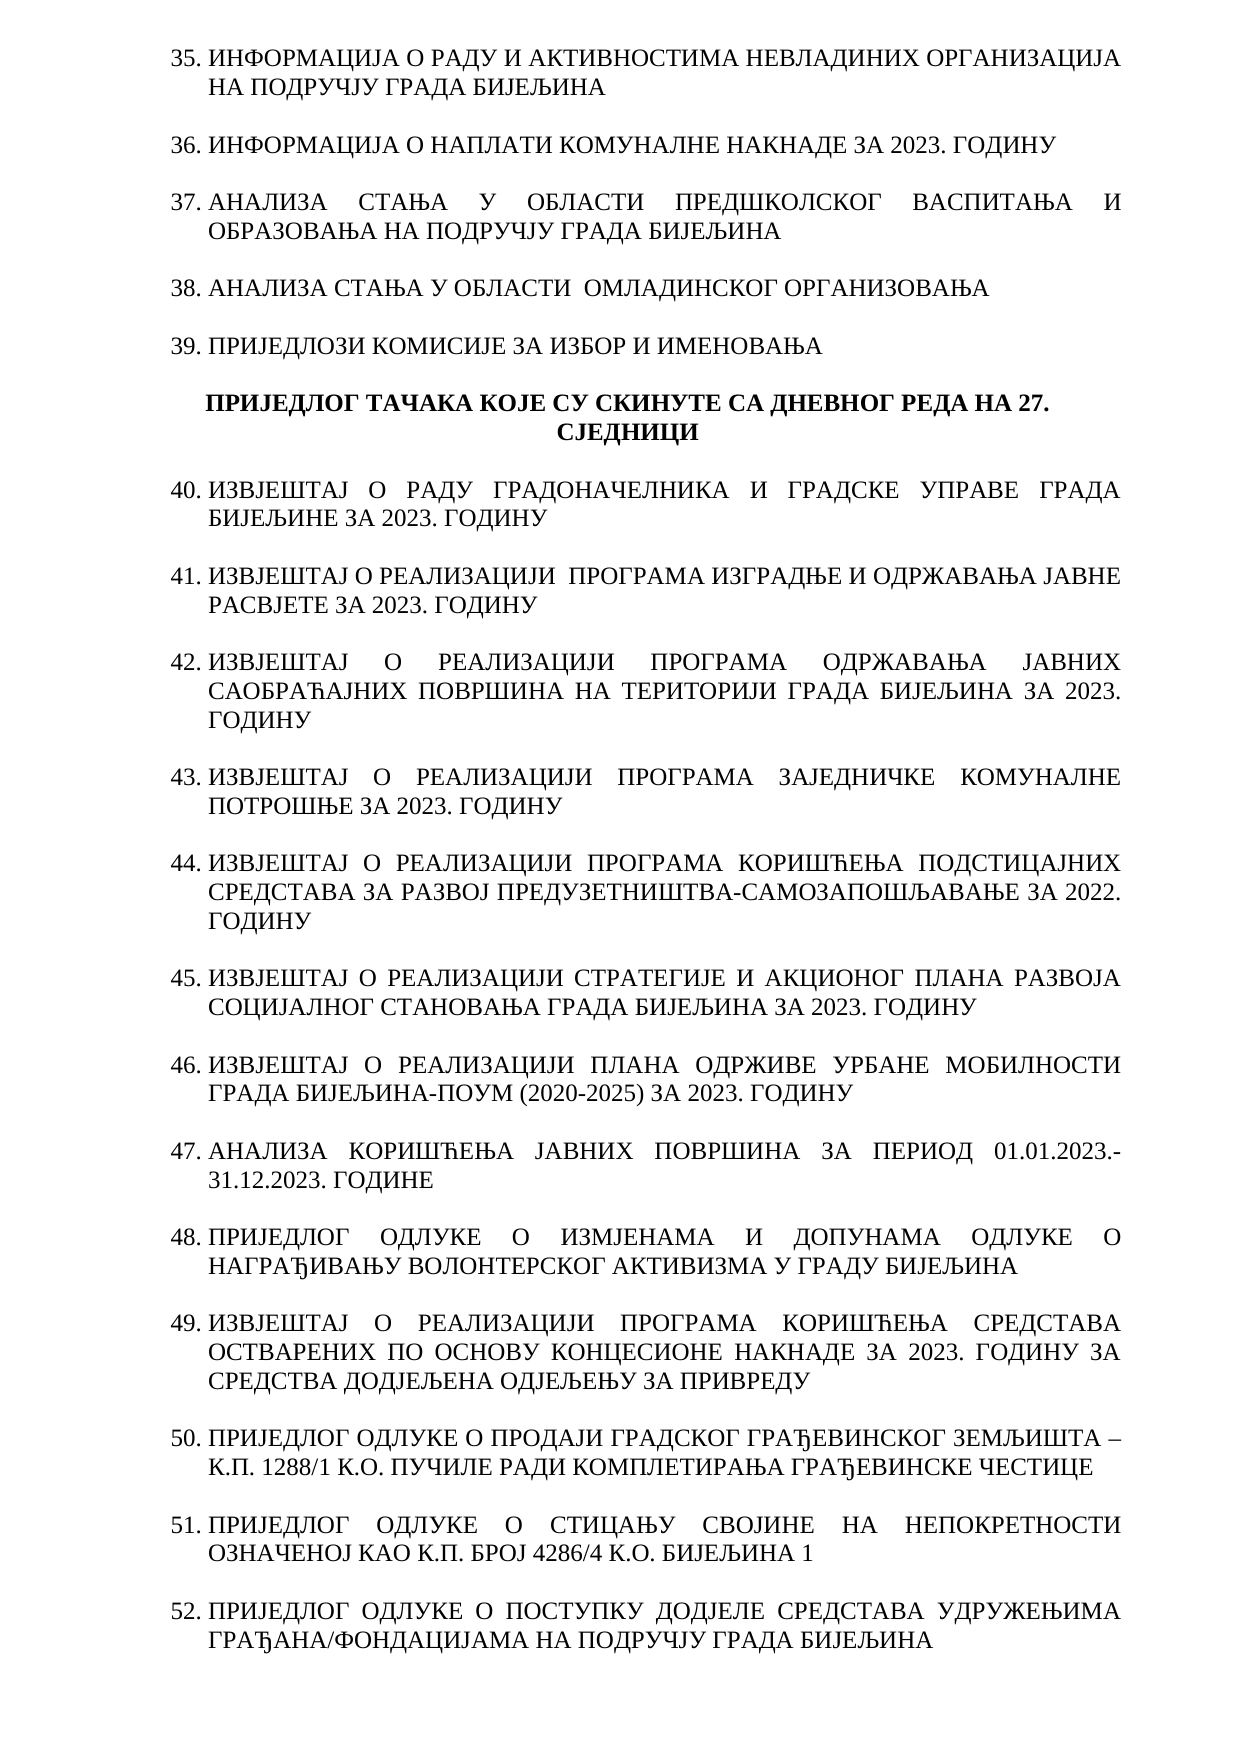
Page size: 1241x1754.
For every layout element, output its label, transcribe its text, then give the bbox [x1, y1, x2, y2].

list ИЗВЈЕШТАЈ О РАДУ ГРАДОНАЧЕЛНИКА И ГРАДСКЕ УПРАВЕ ГРАДА БИЈЕЉИНЕ ЗА 2023. ГОДИНУ [170, 475, 1122, 532]
list ПРИЈЕДЛОГ ОДЛУКЕ О ИЗМЈЕНАМА И ДОПУНАМА ОДЛУКЕ О НАГРАЂИВАЊУ ВОЛОНТЕРСКОГ АКТИВИЗМА У ГРАДУ БИЈЕЉИНА [170, 1222, 1122, 1280]
list ИЗВЈЕШТАЈ О РЕАЛИЗАЦИЈИ ПРОГРАМА ЗАЈЕДНИЧКЕ КОМУНАЛНЕ ПОТРОШЊЕ ЗА 2023. ГОДИНУ [170, 762, 1122, 820]
text ПРИЈЕДЛОГ ТАЧАКА КОЈЕ СУ СКИНУТЕ СА ДНЕВНОГ РЕДА НА 27. СЈЕДНИЦИ [133, 388, 1122, 446]
list ПРИЈЕДЛОГ ОДЛУКЕ О ПОСТУПКУ ДОДЈЕЛЕ СРЕДСТАВА УДРУЖЕЊИМА ГРАЂАНА/ФОНДАЦИЈАМА НА ПОДРУЧЈУ ГРАДА БИЈЕЉИНА [170, 1596, 1122, 1653]
list ИЗВЈЕШТАЈ О РЕАЛИЗАЦИЈИ ПРОГРАМА ОДРЖАВАЊА ЈАВНИХ САОБРАЋАЈНИХ ПОВРШИНА НА ТЕРИТОРИЈИ ГРАДА БИЈЕЉИНА ЗА 2023. ГОДИНУ [170, 647, 1122, 733]
list АНАЛИЗА КОРИШЋЕЊА ЈАВНИХ ПОВРШИНА ЗА ПЕРИОД 01.01.2023.-31.12.2023. ГОДИНЕ [170, 1136, 1122, 1193]
list ИНФОРМАЦИЈА О НАПЛАТИ КОМУНАЛНЕ НАКНАДЕ ЗА 2023. ГОДИНУ [170, 130, 1122, 158]
list ИЗВЈЕШТАЈ О РЕАЛИЗАЦИЈИ ПРОГРАМА ИЗГРАДЊЕ И ОДРЖАВАЊА ЈАВНЕ РАСВЈЕТЕ ЗА 2023. ГОДИНУ [170, 561, 1122, 618]
list ПРИЈЕДЛОЗИ КОМИСИЈЕ ЗА ИЗБОР И ИМЕНОВАЊА [170, 331, 1122, 360]
list ИНФОРМАЦИЈА О РАДУ И АКТИВНОСТИМА НЕВЛАДИНИХ ОРГАНИЗАЦИЈА НА ПОДРУЧЈУ ГРАДА БИЈЕЉИНА [170, 43, 1122, 101]
list АНАЛИЗА СТАЊА У ОБЛАСТИ ПРЕДШКОЛСКОГ ВАСПИТАЊА И ОБРАЗОВАЊА НА ПОДРУЧЈУ ГРАДА БИЈЕЉИНА [170, 187, 1122, 245]
list ИЗВЈЕШТАЈ О РЕАЛИЗАЦИЈИ ПРОГРАМА КОРИШЋЕЊА СРЕДСТАВА ОСТВАРЕНИХ ПО ОСНОВУ КОНЦЕСИОНЕ НАКНАДЕ ЗА 2023. ГОДИНУ ЗА СРЕДСТВА ДОДЈЕЉЕНА ОДЈЕЉЕЊУ ЗА ПРИВРЕДУ [170, 1308, 1122, 1395]
list ИЗВЈЕШТАЈ О РЕАЛИЗАЦИЈИ СТРАТЕГИЈЕ И АКЦИОНОГ ПЛАНА РАЗВОЈА СОЦИЈАЛНОГ СТАНОВАЊА ГРАДА БИЈЕЉИНА ЗА 2023. ГОДИНУ [170, 963, 1122, 1021]
list ПРИЈЕДЛОГ ОДЛУКЕ О СТИЦАЊУ СВОЈИНЕ НА НЕПОКРЕТНОСТИ ОЗНАЧЕНОЈ КАО К.П. БРОЈ 4286/4 К.О. БИЈЕЉИНА 1 [170, 1510, 1122, 1567]
list ПРИЈЕДЛОГ ОДЛУКЕ О ПРОДАЈИ ГРАДСКОГ ГРАЂЕВИНСКОГ ЗЕМЉИШТА –К.П. 1288/1 К.О. ПУЧИЛЕ РАДИ КОМПЛЕТИРАЊА ГРАЂЕВИНСКЕ ЧЕСТИЦЕ [170, 1423, 1122, 1481]
list ИЗВЈЕШТАЈ О РЕАЛИЗАЦИЈИ ПЛАНА ОДРЖИВЕ УРБАНЕ МОБИЛНОСТИ ГРАДА БИЈЕЉИНА-ПОУМ (2020-2025) ЗА 2023. ГОДИНУ [170, 1050, 1122, 1107]
list ИЗВЈЕШТАЈ О РЕАЛИЗАЦИЈИ ПРОГРАМА КОРИШЋЕЊА ПОДСТИЦАЈНИХ СРЕДСТАВА ЗА РАЗВОЈ ПРЕДУЗЕТНИШТВА-САМОЗАПОШЉАВАЊЕ ЗА 2022. ГОДИНУ [170, 848, 1122, 935]
list АНАЛИЗА СТАЊА У ОБЛАСТИ ОМЛАДИНСКОГ ОРГАНИЗОВАЊА [170, 273, 1122, 302]
